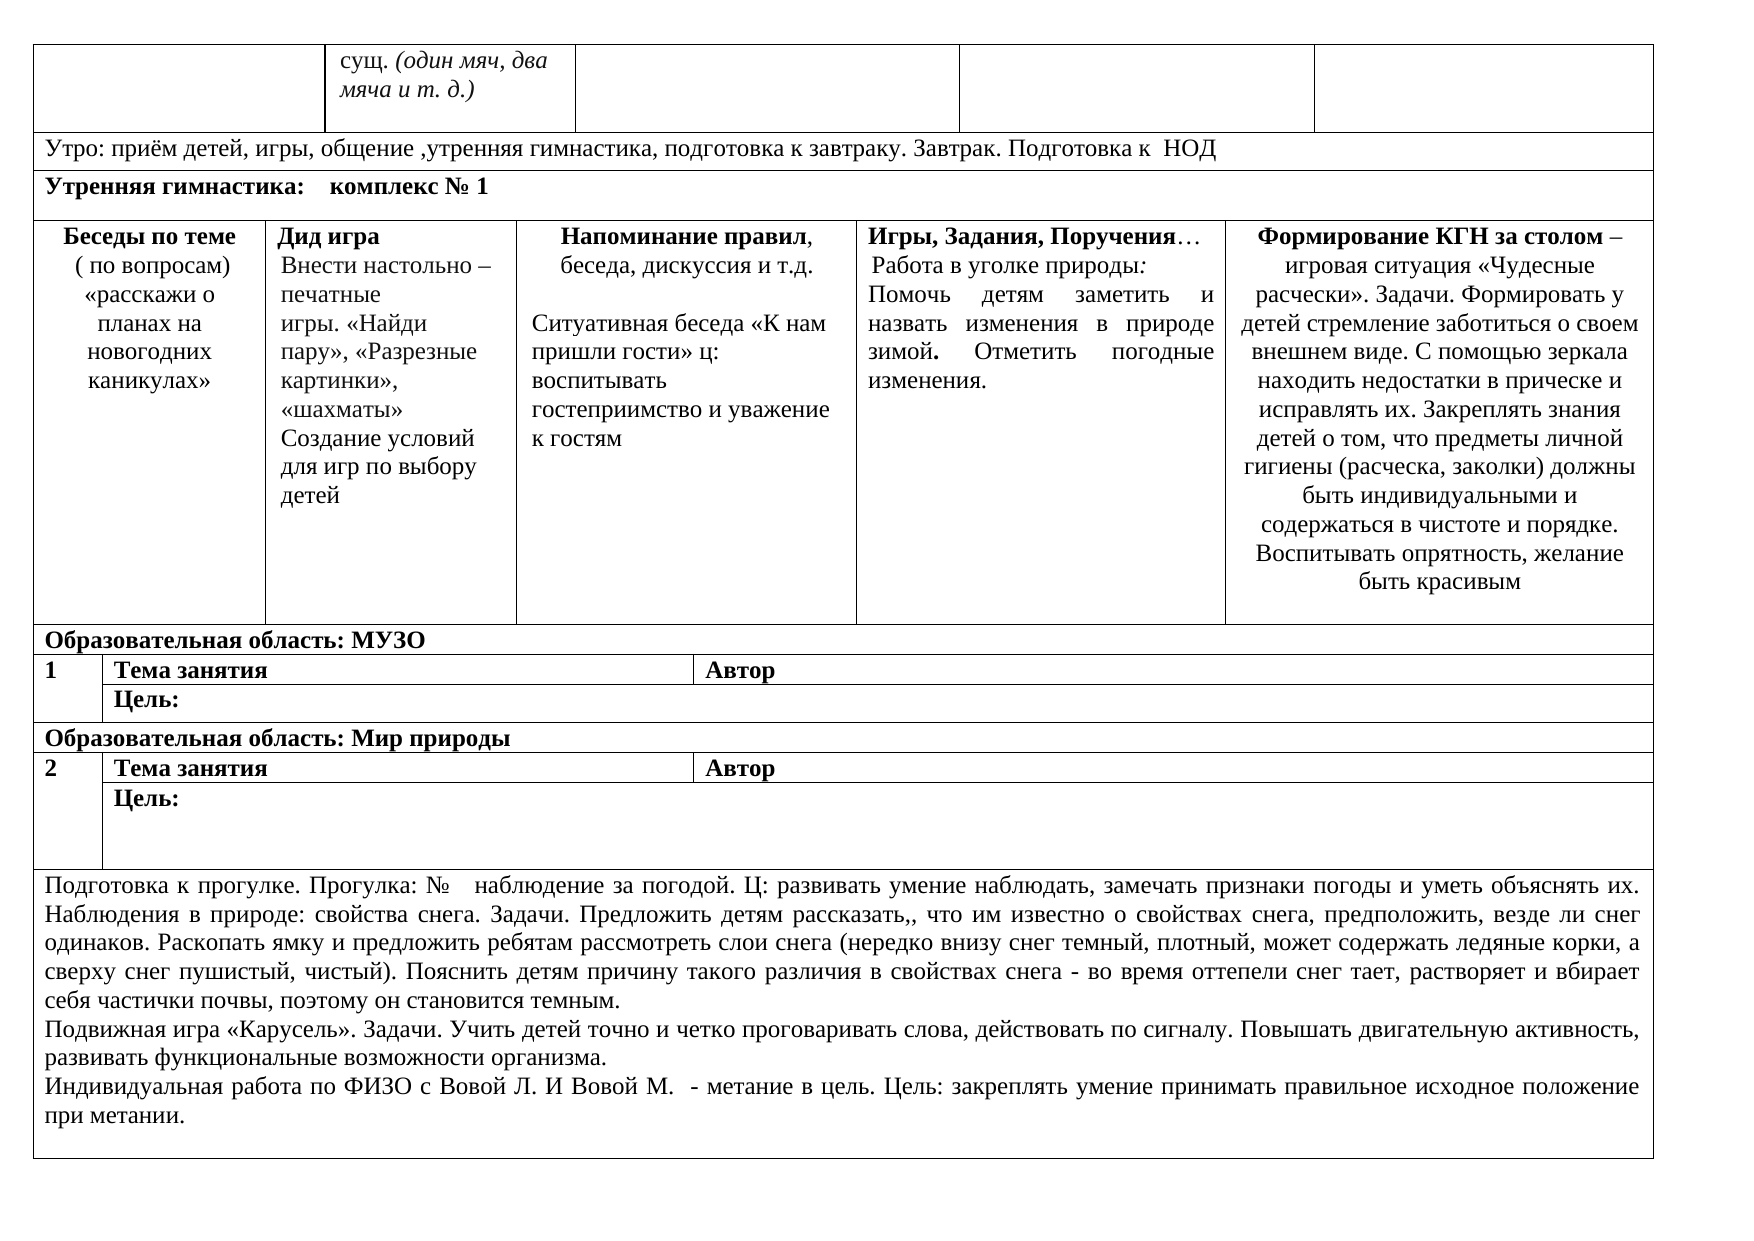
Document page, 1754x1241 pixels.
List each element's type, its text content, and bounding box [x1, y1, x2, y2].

table_cell 2 [34, 753, 102, 869]
table_cell Образовательная область: МУЗО [34, 625, 1653, 654]
table_cell 1 [34, 655, 102, 722]
table_cell Утренняя гимнастика: комплекс № 1 [34, 171, 1653, 220]
table_cell Игры, Задания, Поручения… Работа в уголке природы: Помочь детям заметить и назвать изменения в природе зимой. Отметить погодные изменения. [857, 221, 1225, 624]
table_cell Автор [694, 753, 1653, 782]
table_cell Тема занятия [103, 655, 693, 683]
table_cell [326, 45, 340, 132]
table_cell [1315, 45, 1653, 132]
table_cell Цель: [103, 685, 1653, 722]
table_cell Беседы по теме ( по вопросам) «расскажи о планах на новогодних каникулах» [34, 221, 265, 624]
table_cell Тема занятия [103, 753, 693, 782]
table_cell Формирование КГН за столом – игровая ситуация «Чудесные расчески». Задачи. Формировать у детей стремление заботиться о своем внешнем виде. С помощью зеркала находить недостатки в прическе и исправлять их. Закреплять знания детей о том, что предметы личной гигиены (расческа, заколки) должны быть индивидуальными и содержаться в чистоте и порядке. Воспитывать опрятность, желание быть красивым [1226, 221, 1653, 624]
table_cell Цель: [103, 783, 1653, 869]
table_cell Автор [694, 655, 1653, 683]
table_cell Утро: приём детей, игры, общение ,утренняя гимнастика, подготовка к завтраку. Завтрак. Подготовка к НОД [34, 133, 1653, 170]
table_cell Образовательная область: Мир природы [34, 723, 1653, 752]
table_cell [34, 45, 324, 132]
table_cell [576, 45, 959, 132]
table_cell Напоминание правил, беседа, дискуссия и т.д. Ситуативная беседа «К нам пришли гости» ц: воспитывать гостеприимство и уважение к гостям [517, 221, 856, 624]
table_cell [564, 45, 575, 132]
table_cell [960, 45, 1314, 132]
table_cell Дид игра Внести настольно – печатные игры. «Найди пару», «Разрезные картинки», «шахматы» Создание условий для игр по выбору детей [266, 221, 516, 624]
table_cell Подготовка к прогулке. Прогулка: № наблюдение за погодой. Ц: развивать умение наблюдать, замечать признаки погоды и уметь объяснять их. Наблюдения в природе: свойства снега. Задачи. Предложить детям рассказать,, что им известно о свойствах снега, предположить, везде ли снег одинаков. Раскопать ямку и предложить ребятам рассмотреть слои снега (нередко внизу снег темный, плотный, может содержать ледяные корки, а сверху снег пушистый, чистый). Пояснить детям причину такого различия в свойствах снега - во время оттепели снег тает, растворяет и вбирает себя частички почвы, поэтому он становится темным. Подвижная игра «Карусель». Задачи. Учить детей точно и четко проговаривать слова, действовать по сигналу. Повышать двигательную активность, развивать функциональные возможности организма. Индивидуальная работа по ФИЗО с Вовой Л. И Вовой М. - метание в цель. Цель: закреплять умение принимать правильное исходное положение при метании. [34, 870, 1653, 1157]
